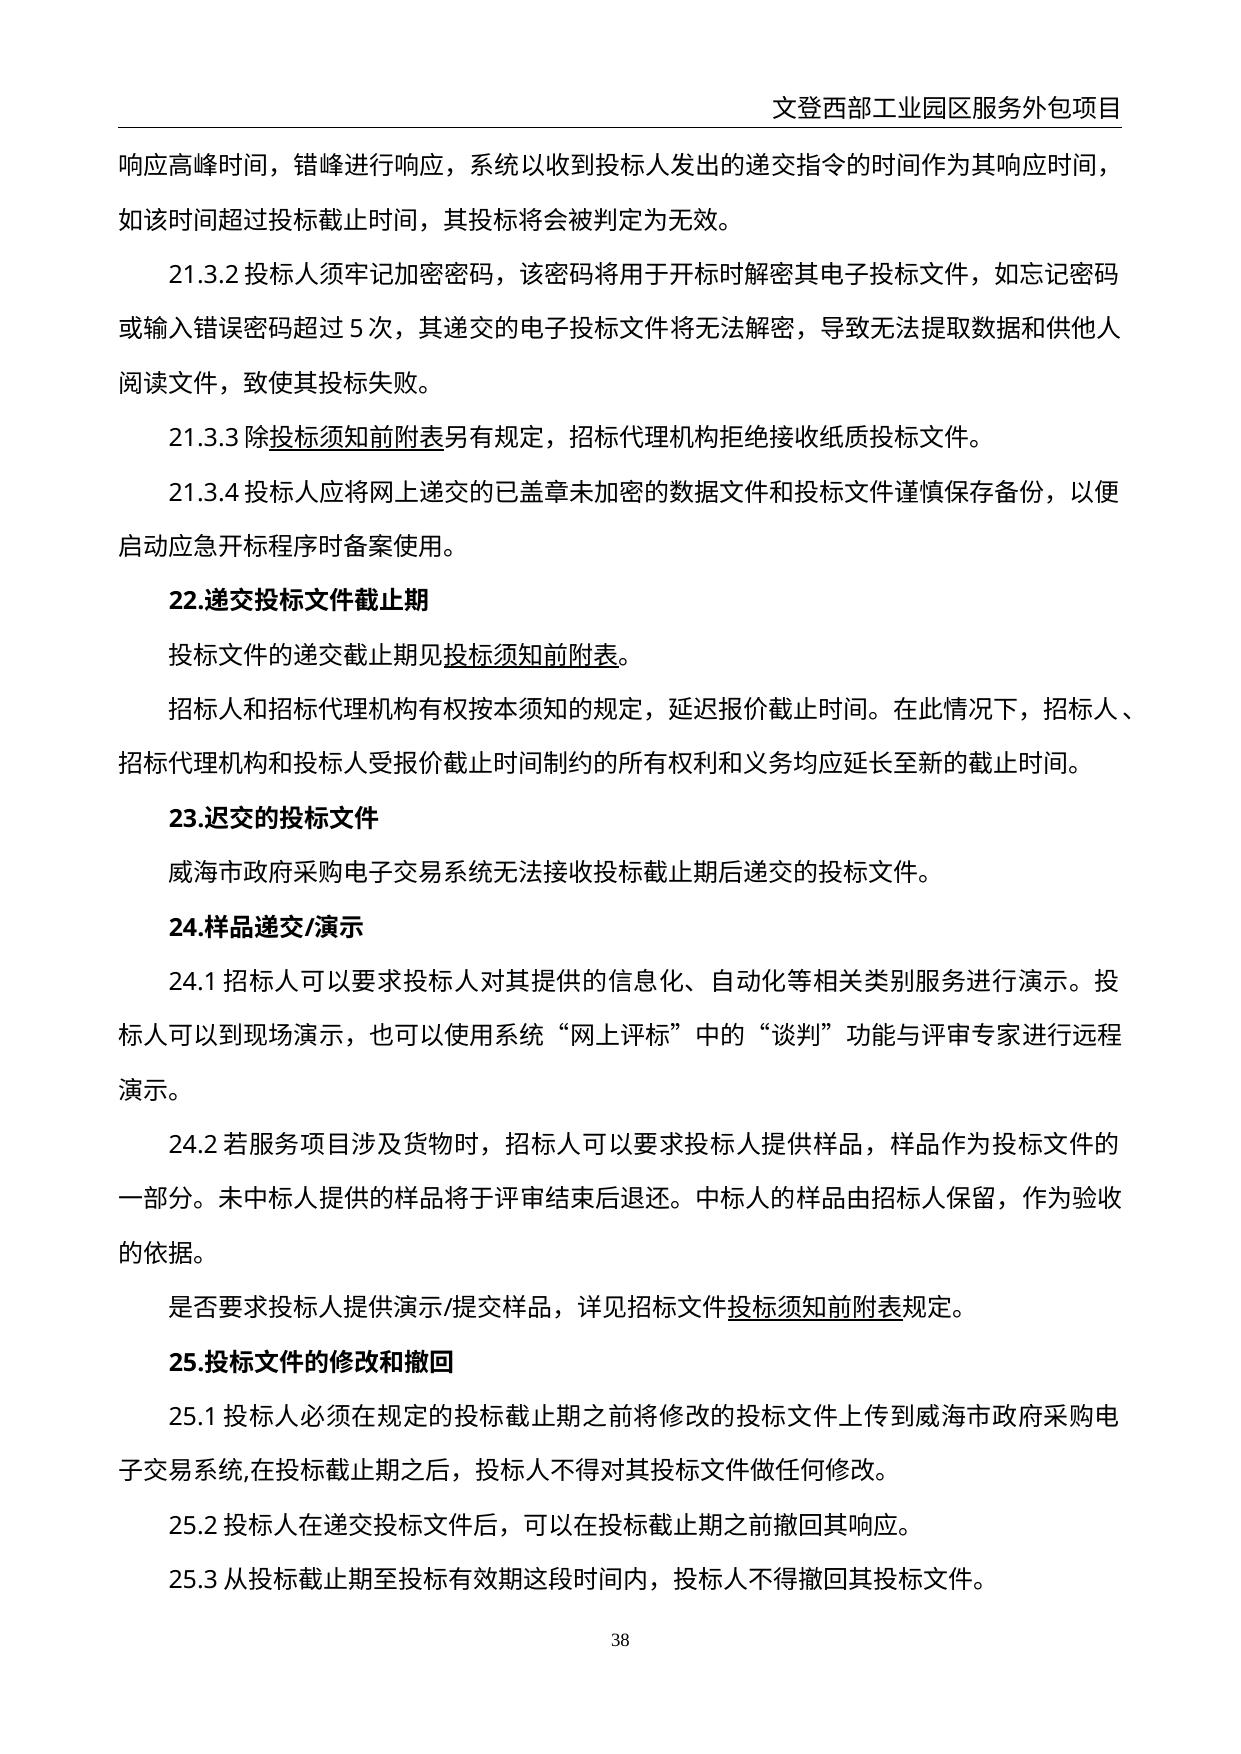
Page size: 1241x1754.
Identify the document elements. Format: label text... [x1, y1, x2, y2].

text 21.3.2投标人须牢记加密密码，该密码将用于开标时解密其电子投标文件，如忘记密码或输入错误密码超过5次，其递交的电子投标文件将无法解密，导致无法提取数据和供他人阅读文件，致使其投标失败。 [118, 254, 1122, 399]
text 投标文件的递交截止期见投标须知前附表。 [118, 635, 1122, 671]
text 22.递交投标文件截止期 [118, 581, 1122, 617]
text 25.3从投标截止期至投标有效期这段时间内，投标人不得撤回其投标文件。 [118, 1559, 1122, 1596]
text 23.迟交的投标文件 [118, 798, 1122, 834]
text 21.3.4投标人应将网上递交的已盖章未加密的数据文件和投标文件谨慎保存备份，以便启动应急开标程序时备案使用。 [118, 472, 1122, 563]
text 25.1投标人必须在规定的投标截止期之前将修改的投标文件上传到威海市政府采购电子交易系统,在投标截止期之后，投标人不得对其投标文件做任何修改。 [118, 1396, 1122, 1487]
text 招标人和招标代理机构有权按本须知的规定，延迟报价截止时间。在此情况下，招标人、招标代理机构和投标人受报价截止时间制约的所有权利和义务均应延长至新的截止时间。 [118, 689, 1122, 780]
text 21.3.3除投标须知前附表另有规定，招标代理机构拒绝接收纸质投标文件。 [118, 418, 1122, 454]
text 24.样品递交/演示 [118, 907, 1122, 943]
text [118, 146, 1122, 236]
text 25.投标文件的修改和撤回 [118, 1342, 1122, 1378]
text 是否要求投标人提供演示/提交样品，详见招标文件投标须知前附表规定。 [118, 1288, 1122, 1324]
text 24.2若服务项目涉及货物时，招标人可以要求投标人提供样品，样品作为投标文件的一部分。未中标人提供的样品将于评审结束后退还。中标人的样品由招标人保留，作为验收的依据。 [118, 1124, 1122, 1269]
text 威海市政府采购电子交易系统无法接收投标截止期后递交的投标文件。 [118, 853, 1122, 889]
text 25.2投标人在递交投标文件后，可以在投标截止期之前撤回其响应。 [118, 1505, 1122, 1541]
text 24.1招标人可以要求投标人对其提供的信息化、自动化等相关类别服务进行演示。投标人可以到现场演示，也可以使用系统“网上评标”中的“谈判”功能与评审专家进行远程演示。 [118, 961, 1122, 1106]
